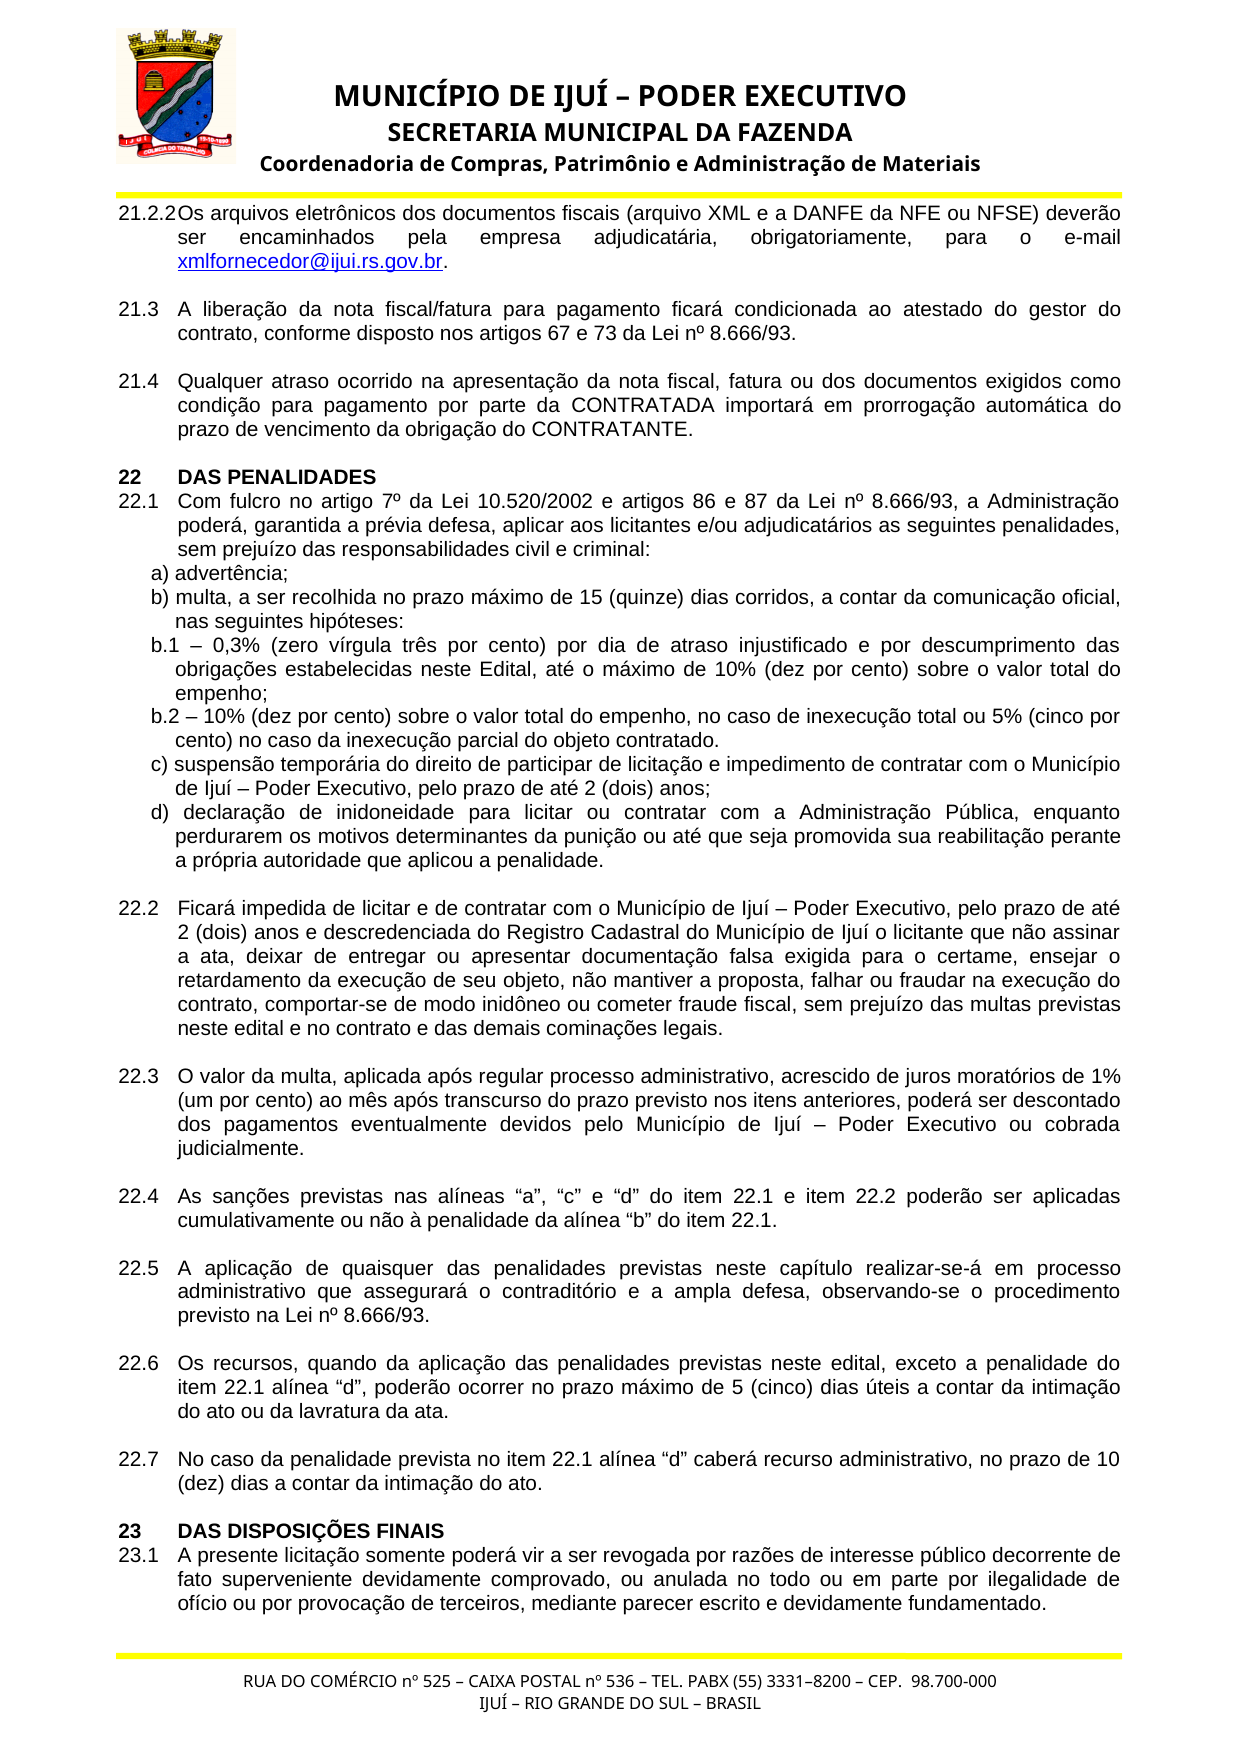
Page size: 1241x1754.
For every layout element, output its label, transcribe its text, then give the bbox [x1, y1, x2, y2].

list DAS PENALIDADES [118, 465, 1122, 489]
list A aplicação de quaisquer das penalidades previstas neste capítulo realizar-se-á em processo administrativo que assegurará o contraditório e a ampla defesa, observando-se o procedimento previsto na Lei nº 8.666/93. [118, 1255, 1122, 1327]
picture [116, 28, 237, 164]
text c) suspensão temporária do direito de participar de licitação e impedimento de contratar com o Município de Ijuí – Poder Executivo, pelo prazo de até 2 (dois) anos; [151, 752, 1122, 800]
list A presente licitação somente poderá vir a ser revogada por razões de interesse público decorrente de fato superveniente devidamente comprovado, ou anulada no todo ou em parte por ilegalidade de ofício ou por provocação de terceiros, mediante parecer escrito e devidamente fundamentado. [118, 1543, 1122, 1615]
list Com fulcro no artigo 7º da Lei 10.520/2002 e artigos 86 e 87 da Lei nº 8.666/93, a Administração poderá, garantida a prévia defesa, aplicar aos licitantes e/ou adjudicatários as seguintes penalidades, sem prejuízo das responsabilidades civil e criminal: [118, 489, 1122, 561]
text b.1 – 0,3% (zero vírgula três por cento) por dia de atraso injustificado e por descumprimento das obrigações estabelecidas neste Edital, até o máximo de 10% (dez por cento) sobre o valor total do empenho; [151, 632, 1122, 704]
text b.2 – 10% (dez por cento) sobre o valor total do empenho, no caso de inexecução total ou 5% (cinco por cento) no caso da inexecução parcial do objeto contratado. [151, 704, 1122, 752]
list As sanções previstas nas alíneas “a”, “c” e “d” do item 22.1 e item 22.2 poderão ser aplicadas cumulativamente ou não à penalidade da alínea “b” do item 22.1. [118, 1183, 1122, 1231]
text b) multa, a ser recolhida no prazo máximo de 15 (quinze) dias corridos, a contar da comunicação oficial, nas seguintes hipóteses: [151, 584, 1122, 632]
text d) declaração de inidoneidade para licitar ou contratar com a Administração Pública, enquanto perdurarem os motivos determinantes da punição ou até que seja promovida sua reabilitação perante a própria autoridade que aplicou a penalidade. [151, 800, 1122, 872]
list Ficará impedida de licitar e de contratar com o Município de Ijuí – Poder Executivo, pelo prazo de até 2 (dois) anos e descredenciada do Registro Cadastral do Município de Ijuí o licitante que não assinar a ata, deixar de entregar ou apresentar documentação falsa exigida para o certame, ensejar o retardamento da execução de seu objeto, não mantiver a proposta, falhar ou fraudar na execução do contrato, comportar-se de modo inidôneo ou cometer fraude fiscal, sem prejuízo das multas previstas neste edital e no contrato e das demais cominações legais. [118, 896, 1122, 1040]
list Os arquivos eletrônicos dos documentos fiscais (arquivo XML e a DANFE da NFE ou NFSE) deverão ser encaminhados pela empresa adjudicatária, obrigatoriamente, para o e-mail xmlfornecedor@ijui.rs.gov.br. [118, 201, 1122, 273]
list No caso da penalidade prevista no item 22.1 alínea “d” caberá recurso administrativo, no prazo de 10 (dez) dias a contar da intimação do ato. [118, 1447, 1122, 1495]
list A liberação da nota fiscal/fatura para pagamento ficará condicionada ao atestado do gestor do contrato, conforme disposto nos artigos 67 e 73 da Lei nº 8.666/93. [118, 297, 1122, 345]
list DAS DISPOSIÇÕES FINAIS [118, 1519, 1122, 1543]
list O valor da multa, aplicada após regular processo administrativo, acrescido de juros moratórios de 1% (um por cento) ao mês após transcurso do prazo previsto nos itens anteriores, poderá ser descontado dos pagamentos eventualmente devidos pelo Município de Ijuí – Poder Executivo ou cobrada judicialmente. [118, 1064, 1122, 1159]
list Os recursos, quando da aplicação das penalidades previstas neste edital, exceto a penalidade do item 22.1 alínea “d”, poderão ocorrer no prazo máximo de 5 (cinco) dias úteis a contar da intimação do ato ou da lavratura da ata. [118, 1351, 1122, 1423]
text a) advertência; [151, 561, 1122, 584]
list Qualquer atraso ocorrido na apresentação da nota fiscal, fatura ou dos documentos exigidos como condição para pagamento por parte da CONTRATADA importará em prorrogação automática do prazo de vencimento da obrigação do CONTRATANTE. [118, 369, 1122, 441]
